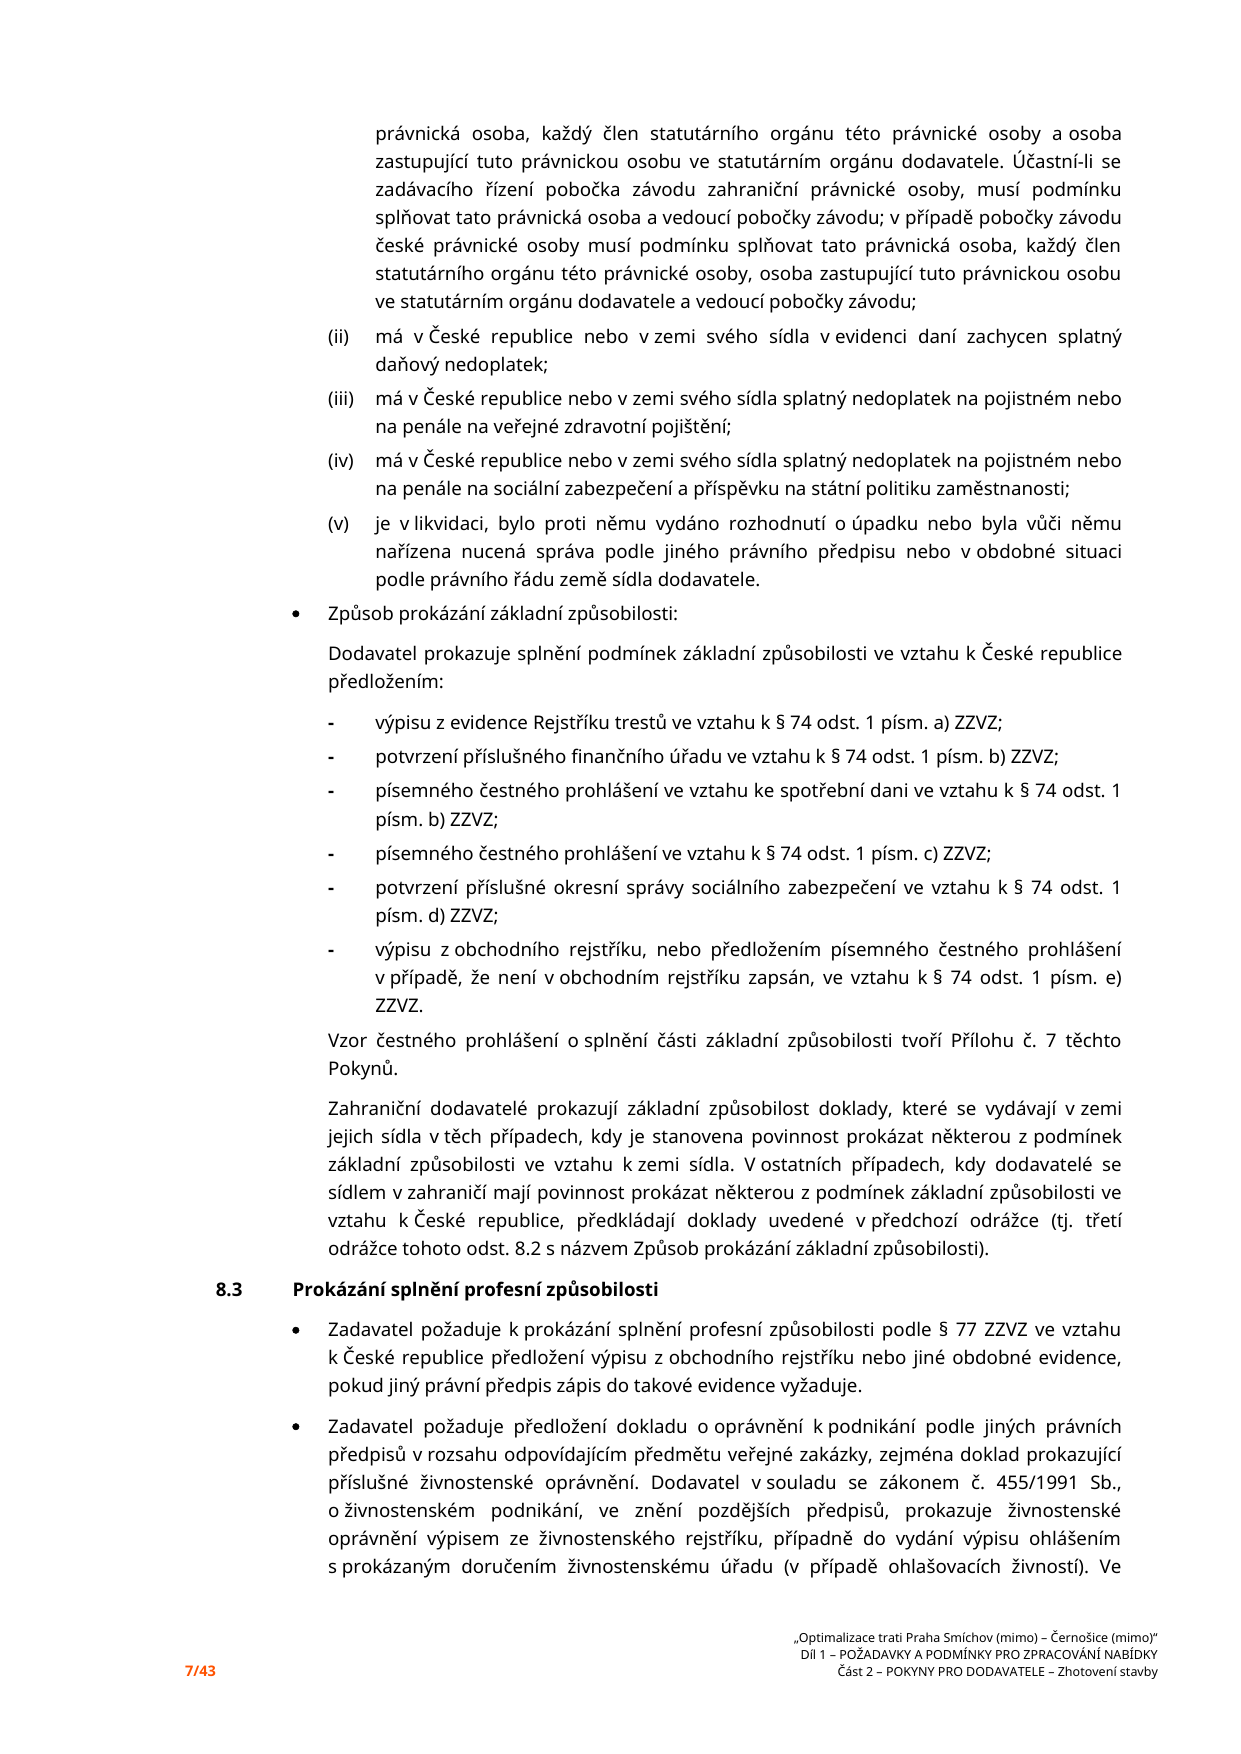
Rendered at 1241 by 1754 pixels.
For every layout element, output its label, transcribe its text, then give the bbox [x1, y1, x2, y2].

text má v České republice nebo v zemi svého sídla splatný nedoplatek na pojistném nebo na penále na sociální zabezpečení a příspěvku na státní politiku zaměstnanosti; [328, 448, 1122, 501]
text potvrzení příslušné okresní správy sociálního zabezpečení ve vztahu k § 74 odst. 1 písm. d) ZZVZ; [328, 874, 1122, 928]
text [292, 1413, 1122, 1579]
text písemného čestného prohlášení ve vztahu ke spotřební dani ve vztahu k § 74 odst. 1 písm. b) ZZVZ; [328, 778, 1122, 831]
text má v České republice nebo v zemi svého sídla v evidenci daní zachycen splatný daňový nedoplatek; [328, 323, 1122, 377]
text Zahraniční dodavatelé prokazují základní způsobilost doklady, které se vydávají v zemi jejich sídla v těch případech, kdy je stanovena povinnost prokázat některou z podmínek základní způsobilosti ve vztahu k zemi sídla. V ostatních případech, kdy dodavatelé se sídlem v zahraničí mají povinnost prokázat některou z podmínek základní způsobilosti ve vztahu k České republice, předkládají doklady uvedené v předchozí odrážce (tj. třetí odrážce tohoto odst. 8.2 s názvem Způsob prokázání základní způsobilosti). [328, 1096, 1122, 1261]
text výpisu z evidence Rejstříku trestů ve vztahu k § 74 odst. 1 písm. a) ZZVZ; [328, 709, 1122, 735]
text má v České republice nebo v zemi svého sídla splatný nedoplatek na pojistném nebo na penále na veřejné zdravotní pojištění; [328, 385, 1122, 439]
text Prokázání splnění profesní způsobilosti [216, 1276, 1122, 1302]
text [328, 121, 1122, 314]
text Dodavatel prokazuje splnění podmínek základní způsobilosti ve vztahu k České republice předložením: [328, 641, 1122, 694]
text písemného čestného prohlášení ve vztahu k § 74 odst. 1 písm. c) ZZVZ; [328, 840, 1122, 866]
text Vzor čestného prohlášení o splnění části základní způsobilosti tvoří Přílohu č. 7 těchto Pokynů. [328, 1027, 1122, 1081]
text výpisu z obchodního rejstříku, nebo předložením písemného čestného prohlášení v případě, že není v obchodním rejstříku zapsán, ve vztahu k § 74 odst. 1 písm. e) ZZVZ. [328, 937, 1122, 1018]
text potvrzení příslušného finančního úřadu ve vztahu k § 74 odst. 1 písm. b) ZZVZ; [328, 743, 1122, 769]
text je v likvidaci, bylo proti němu vydáno rozhodnutí o úpadku nebo byla vůči němu nařízena nucená správa podle jiného právního předpisu nebo v obdobné situaci podle právního řádu země sídla dodavatele. [328, 510, 1122, 591]
text Zadavatel požaduje k prokázání splnění profesní způsobilosti podle § 77 ZZVZ ve vztahu k České republice předložení výpisu z obchodního rejstříku nebo jiné obdobné evidence, pokud jiný právní předpis zápis do takové evidence vyžaduje. [292, 1317, 1122, 1398]
text Způsob prokázání základní způsobilosti: [292, 600, 1122, 626]
